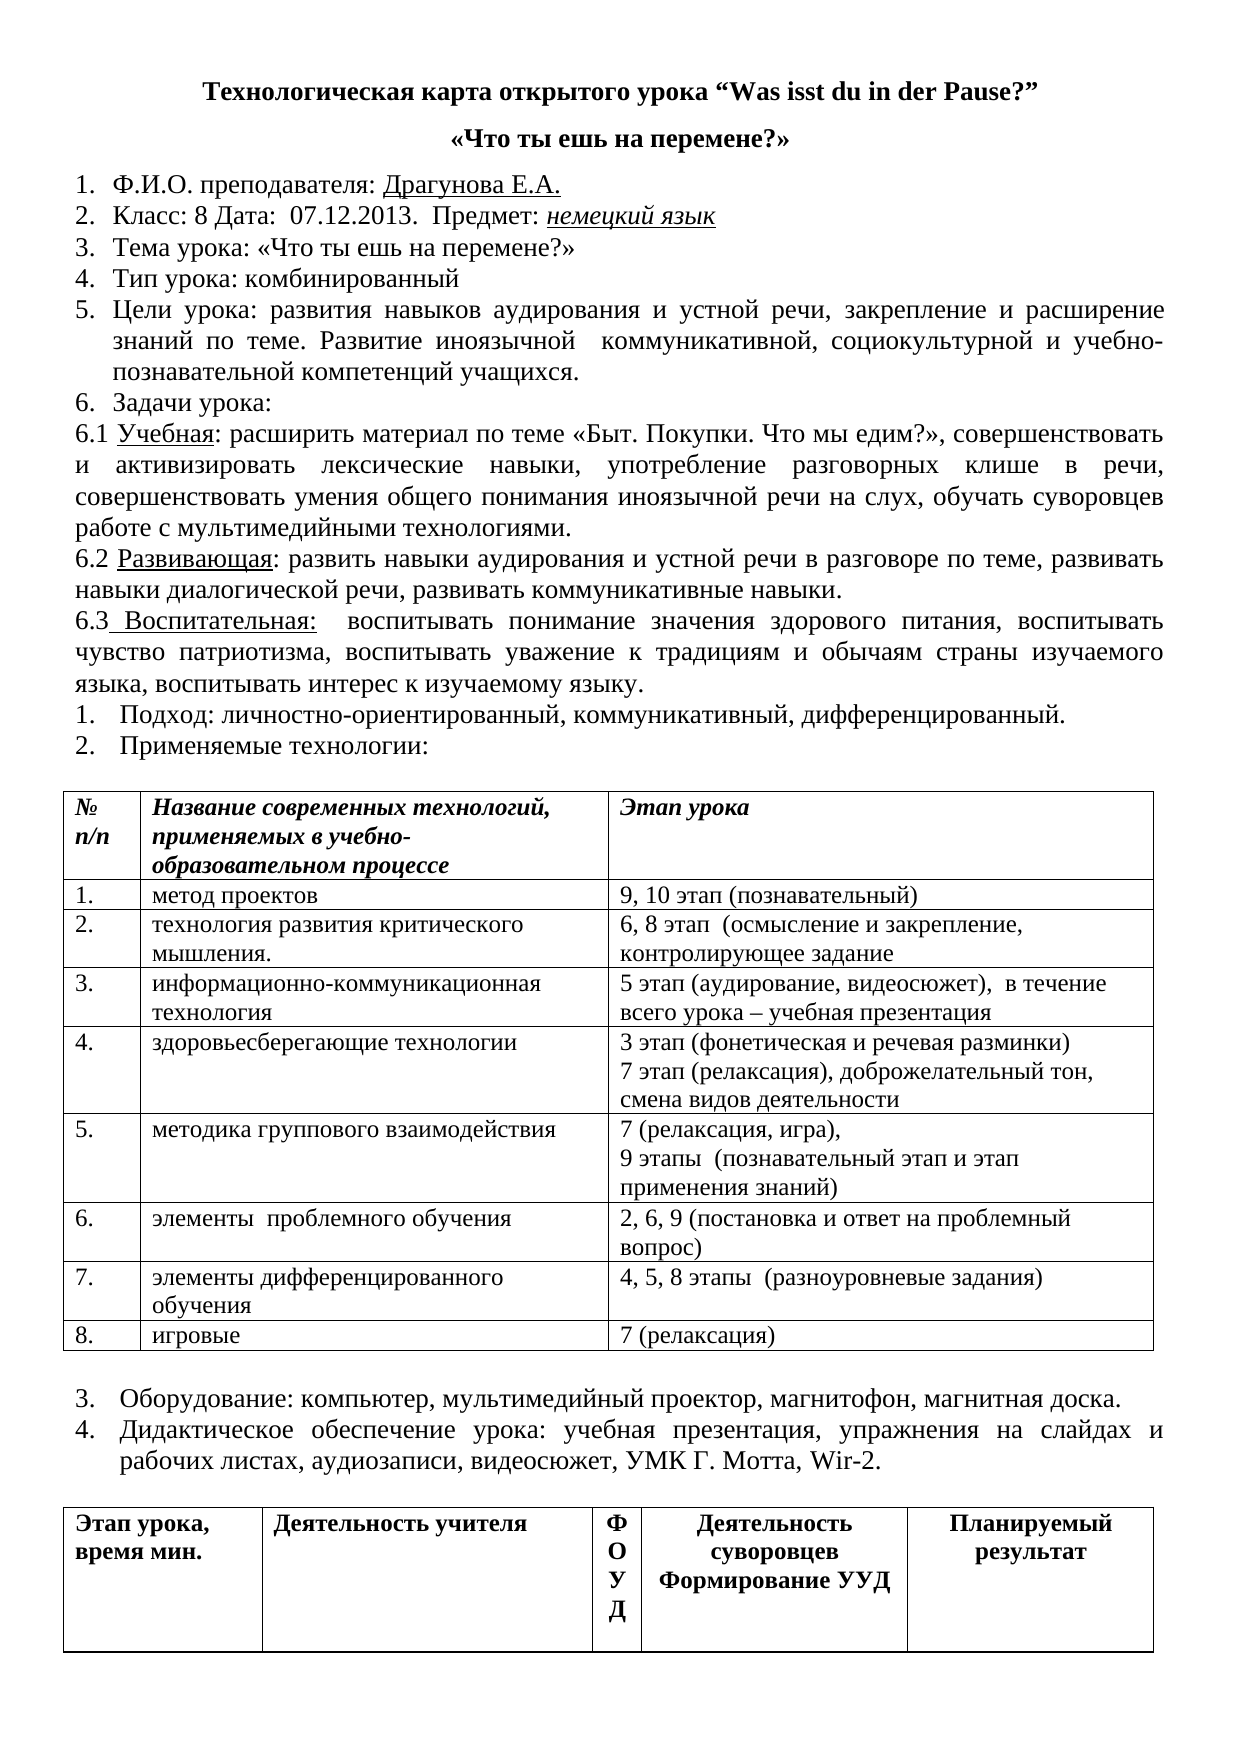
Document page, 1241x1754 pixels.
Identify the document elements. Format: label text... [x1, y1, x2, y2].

table_cell 5. [64, 1114, 140, 1202]
table_header Этап урока [609, 792, 1153, 879]
table_cell 6. [64, 1203, 140, 1261]
list Дидактическое обеспечение урока: учебная презентация, упражнения на слайдах и рабочих листах, аудиозаписи, видеосюжет, УМК Г. Мотта, Wir-2. [75, 1413, 1165, 1475]
table_header Этап урока, время мин. [64, 1508, 262, 1651]
table_header Деятельность учителя [263, 1508, 592, 1651]
table_cell 2. [64, 910, 140, 967]
table_cell 4, 5, 8 этапы (разноуровневые задания) [609, 1262, 1153, 1319]
list Оборудование: компьютер, мультимедийный проектор, магнитофон, магнитная доска. [75, 1382, 1165, 1413]
table_cell 7 (релаксация) [609, 1321, 1153, 1350]
table_cell 7. [64, 1262, 140, 1319]
text «Что ты ешь на перемене?» [75, 122, 1165, 153]
list 6.1 Учебная: расширить материал по теме «Быт. Покупки. Что мы едим?», совершенствовать и активизировать лексические навыки, употребление разговорных клише в речи, совершенствовать умения общего понимания иноязычной речи на слух, обучать суворовцев работе с мультимедийными технологиями. [75, 417, 1165, 542]
table_cell 5 этап (аудирование, видеосюжет), в течение всего урока – учебная презентация [609, 968, 1153, 1026]
table_cell 4. [64, 1027, 140, 1113]
list Применяемые технологии: [75, 729, 1165, 760]
table_cell 8. [64, 1321, 140, 1350]
table_header Планируемый результат [908, 1508, 1153, 1651]
table_cell игровые [141, 1321, 608, 1350]
table_header Название современных технологий, применяемых в учебно-образовательном процессе [141, 792, 608, 879]
table_header ФО УД [593, 1508, 641, 1651]
table_cell элементы дифференцированного обучения [141, 1262, 608, 1319]
table_cell технология развития критического мышления. [141, 910, 608, 967]
table_cell 2, 6, 9 (постановка и ответ на проблемный вопрос) [609, 1203, 1153, 1261]
list Ф.И.О. преподавателя: Драгунова Е.А. [75, 168, 1165, 199]
list Тема урока: «Что ты ешь на перемене?» [75, 231, 1165, 262]
list 6.2 Развивающая: развить навыки аудирования и устной речи в разговоре по теме, развивать навыки диалогической речи, развивать коммуникативные навыки. [75, 542, 1165, 604]
text Технологическая карта открытого урока “Was isst du in der Pause?” [75, 75, 1165, 106]
table_cell 1. [64, 880, 140, 908]
list 6.3 Воспитательная: воспитывать понимание значения здорового питания, воспитывать чувство патриотизма, воспитывать уважение к традициям и обычаям страны изучаемого языка, воспитывать интерес к изучаемому языку. [75, 604, 1165, 698]
list Тип урока: комбинированный [75, 262, 1165, 293]
table_header Деятельность суворовцев Формирование УУД [642, 1508, 907, 1651]
table_cell методика группового взаимодействия [141, 1114, 608, 1202]
table_cell элементы проблемного обучения [141, 1203, 608, 1261]
table_cell 3. [64, 968, 140, 1026]
table_cell 3 этап (фонетическая и речевая разминки) 7 этап (релаксация), доброжелательный тон, смена видов деятельности [609, 1027, 1153, 1113]
table_cell метод проектов [141, 880, 608, 908]
list Цели урока: развития навыков аудирования и устной речи, закрепление и расширение знаний по теме. Развитие иноязычной коммуникативной, социокультурной и учебно-познавательной компетенций учащихся. [75, 293, 1165, 386]
list Задачи урока: [75, 386, 1165, 417]
list Класс: 8 Дата: 07.12.2013. Предмет: немецкий язык [75, 199, 1165, 231]
table_cell 9, 10 этап (познавательный) [609, 880, 1153, 908]
list Подход: личностно-ориентированный, коммуникативный, дифференцированный. [75, 698, 1165, 729]
table_cell 6, 8 этап (осмысление и закрепление, контролирующее задание [609, 910, 1153, 967]
table_header № п/п [64, 792, 140, 879]
table_cell здоровьесберегающие технологии [141, 1027, 608, 1113]
table_cell 7 (релаксация, игра), 9 этапы (познавательный этап и этап применения знаний) [609, 1114, 1153, 1202]
table_cell информационно-коммуникационная технология [141, 968, 608, 1026]
